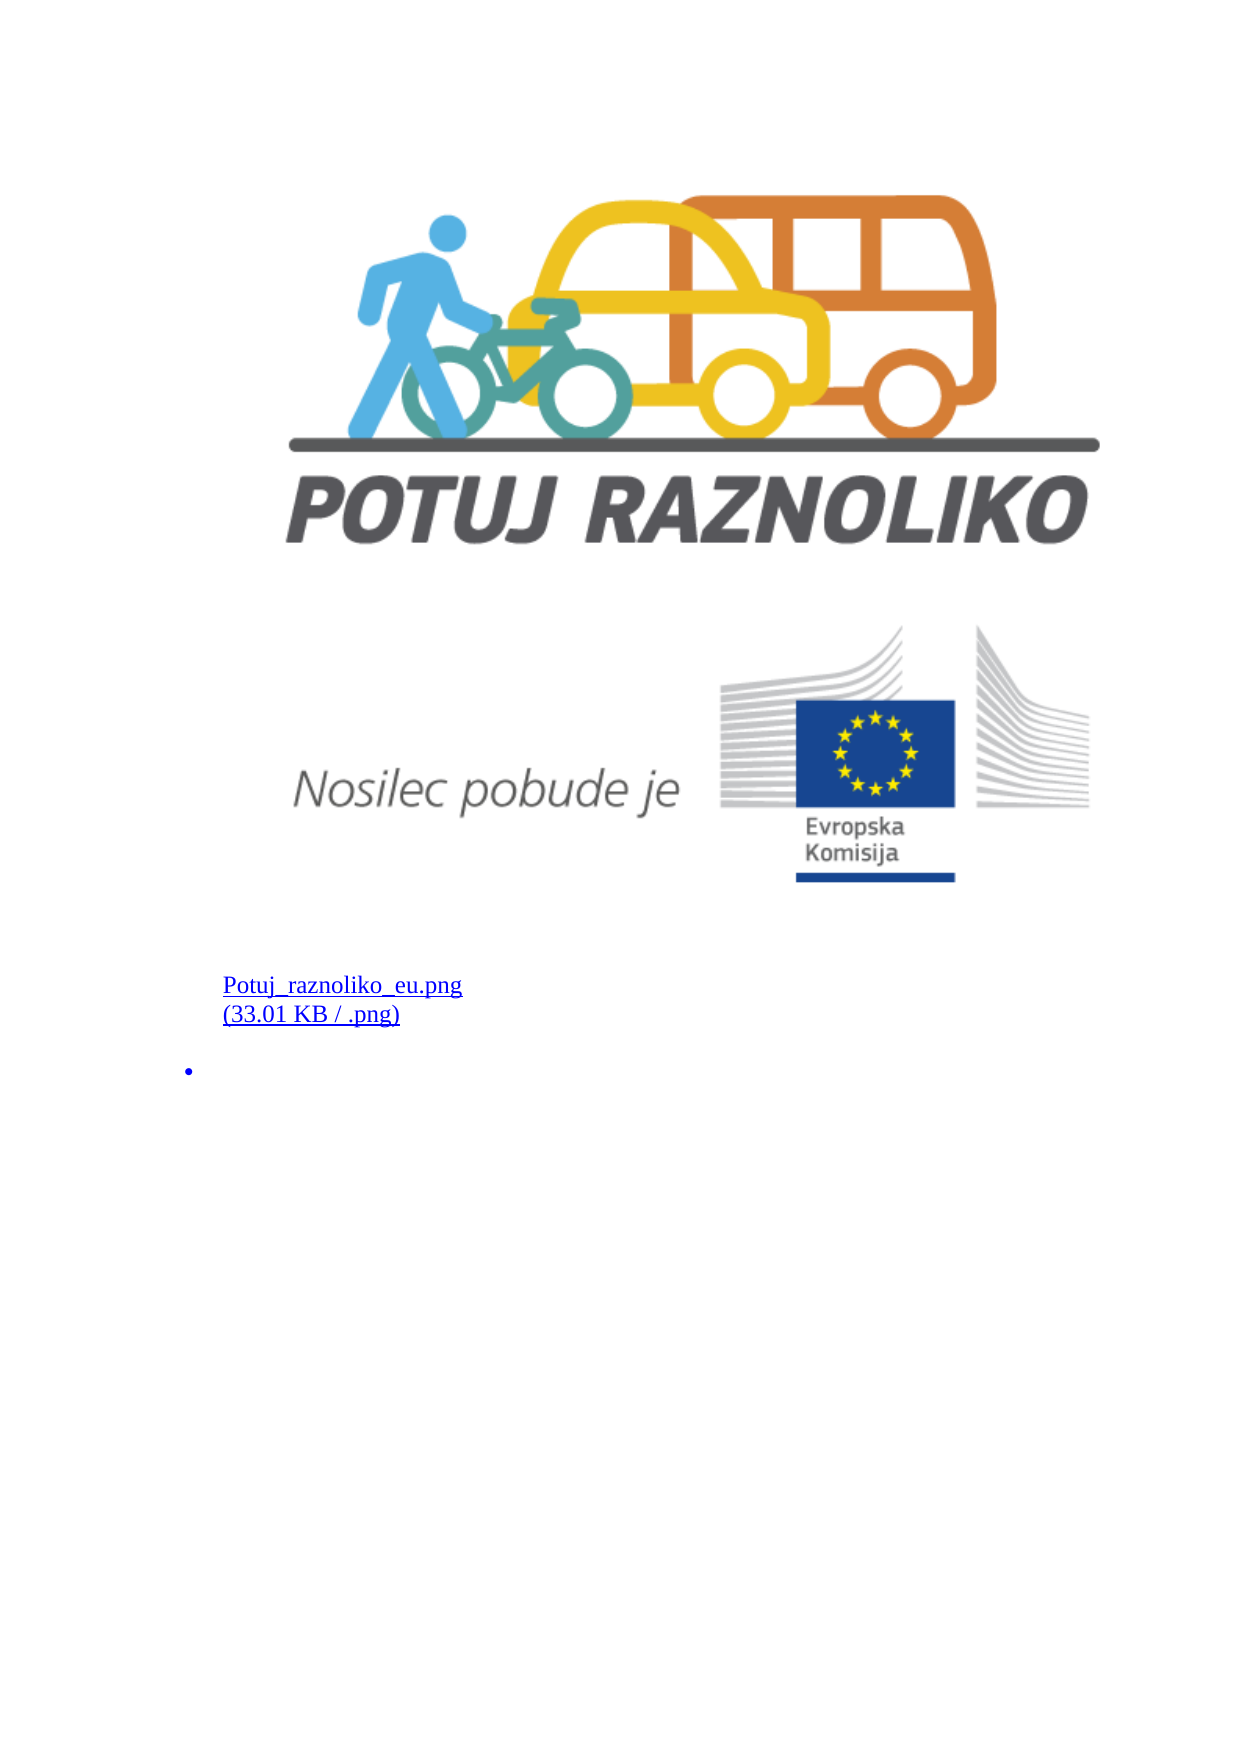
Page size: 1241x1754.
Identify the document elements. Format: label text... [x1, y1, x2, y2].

text Potuj_raznoliko_eu.png (33.01 KB / .png) [223, 971, 1093, 1028]
picture [222, 147, 1160, 942]
